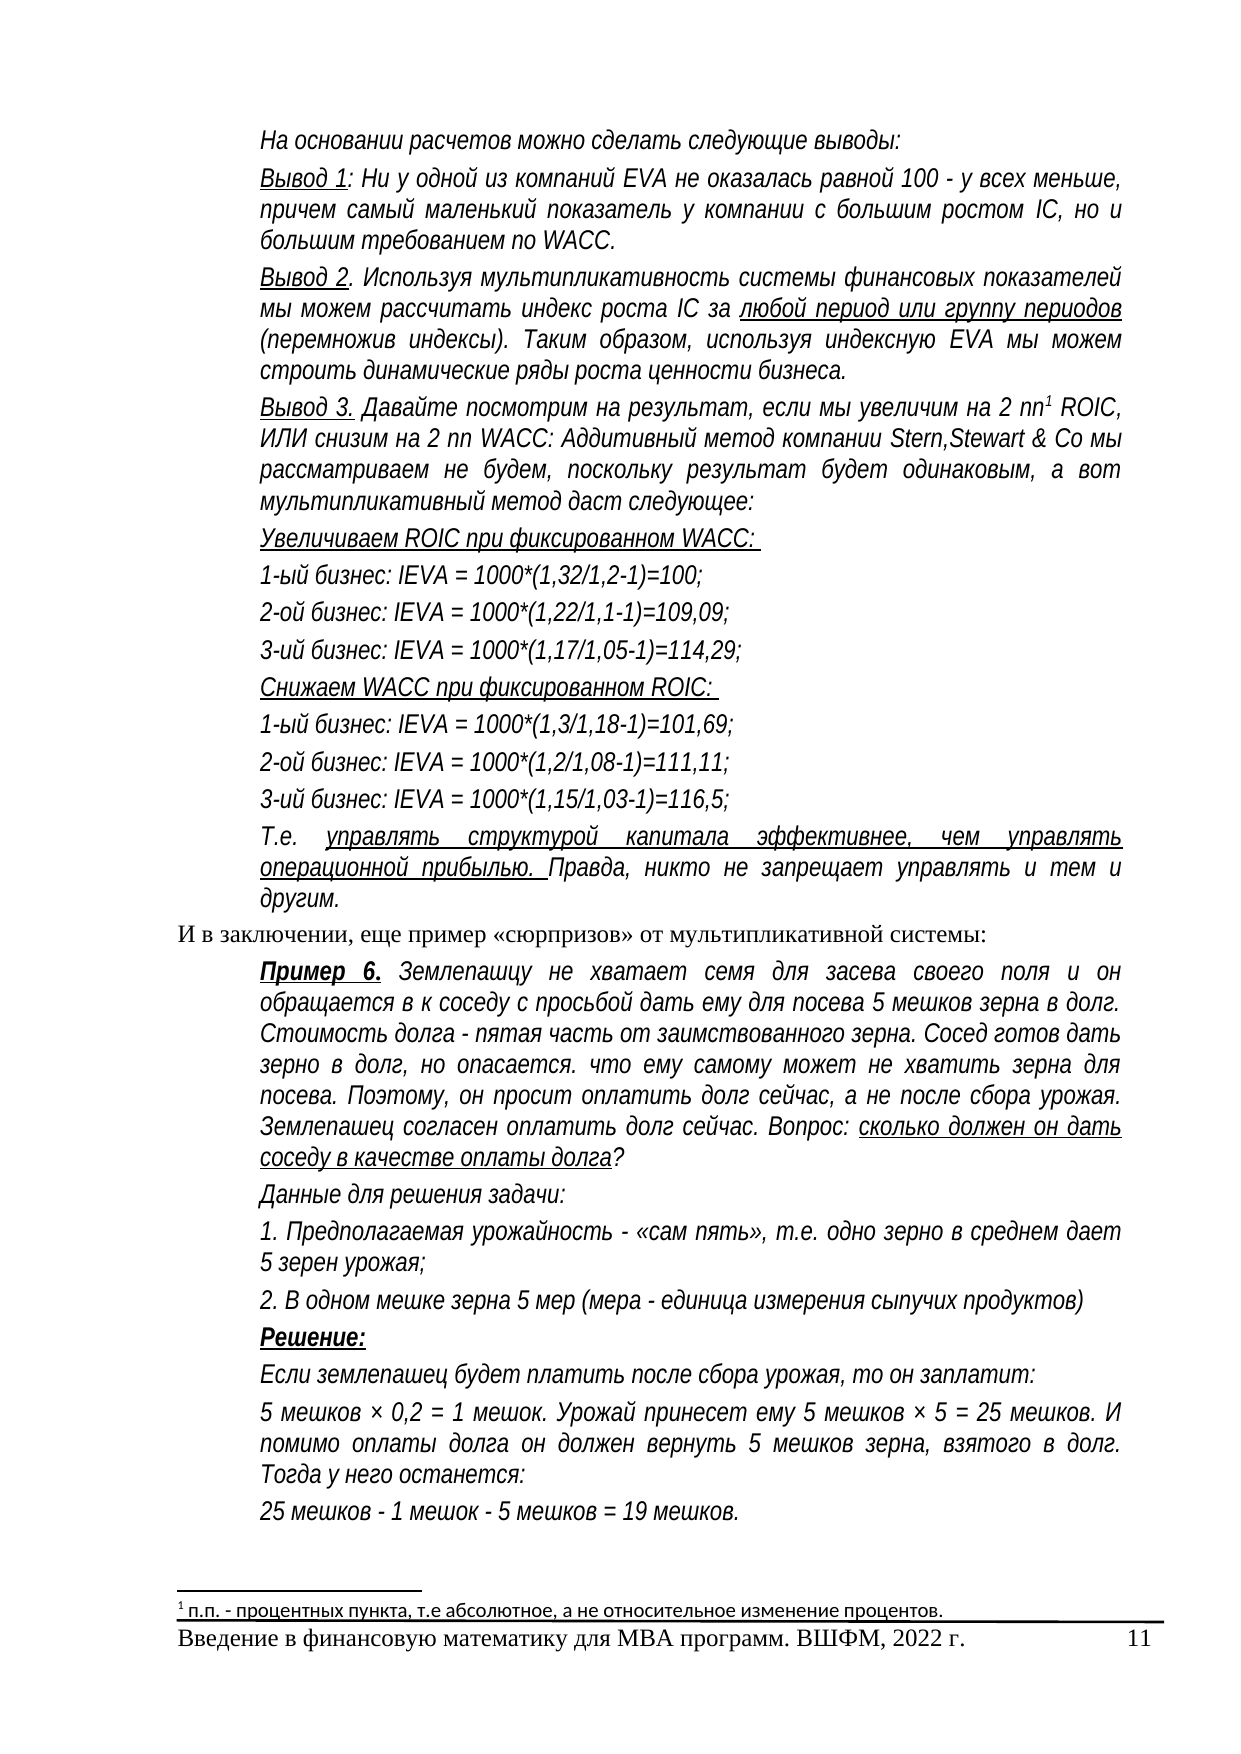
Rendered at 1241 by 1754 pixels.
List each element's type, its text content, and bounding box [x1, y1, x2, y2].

text 1-ый бизнес: IEVA = 1000*(1,3/1,18-1)=101,69; [260, 708, 1122, 739]
text 2-ой бизнес: IEVA = 1000*(1,2/1,08-1)=111,11; [260, 746, 1122, 777]
text 2-ой бизнес: IEVA = 1000*(1,22/1,1-1)=109,09; [260, 596, 1122, 627]
text 1. Предполагаемая урожайность - «сам пять», т.е. одно зерно в среднем дает 5 зерен урожая; [260, 1215, 1122, 1277]
text Решение: [260, 1321, 1122, 1352]
text И в заключении, еще пример «сюрпризов» от мультипликативной системы: [177, 919, 1152, 948]
text Т.е. управлять структурой капитала эффективнее, чем управлять операционной прибылью. Правда, никто не запрещает управлять и тем и другим. [260, 820, 1122, 913]
text 5 мешков × 0,2 = 1 мешок. Урожай принесет ему 5 мешков × 5 = 25 мешков. И помимо оплаты долга он должен вернуть 5 мешков зерна, взятого в долг. Тогда у него останется: [260, 1396, 1122, 1489]
text 3-ий бизнес: IEVA = 1000*(1,17/1,05-1)=114,29; [260, 634, 1122, 665]
text Если землепашец будет платить после сбора урожая, то он заплатит: [260, 1358, 1122, 1389]
text 1-ый бизнес: IEVA = 1000*(1,32/1,2-1)=100; [260, 559, 1122, 590]
text Увеличиваем ROIC при фиксированном WACC: [260, 522, 1122, 553]
text Вывод 2. Используя мультипликативность системы финансовых показателей мы можем рассчитать индекс роста IC за любой период или группу периодов (перемножив индексы). Таким образом, используя индексную EVA мы можем строить динамические ряды роста ценности бизнеса. [260, 261, 1122, 385]
text Вывод 3. Давайте посмотрим на результат, если мы увеличим на 2 пп ROIC, ИЛИ снизим на 2 пп WACC: Аддитивный метод компании Stern,Stewart & Co мы рассматриваем не будем, поскольку результат будет одинаковым, а вот мультипликативный метод даст следующее: [260, 391, 1122, 516]
text 3-ий бизнес: IEVA = 1000*(1,15/1,03-1)=116,5; [260, 783, 1122, 814]
text 25 мешков - 1 мешок - 5 мешков = 19 мешков. [260, 1495, 1122, 1526]
text 2. В одном мешке зерна 5 мер (мера - единица измерения сыпучих продуктов) [260, 1284, 1122, 1315]
text На основании расчетов можно сделать следующие выводы: [260, 124, 1122, 155]
text Вывод 1: Ни у одной из компаний EVA не оказалась равной 100 - у всех меньше, причем самый маленький показатель у компании с большим ростом IC, но и большим требованием по WACC. [260, 162, 1122, 255]
text Данные для решения задачи: [260, 1178, 1122, 1209]
text Пример 6. Землепашцу не хватает семя для засева своего поля и он обращается в к соседу с просьбой дать ему для посева 5 мешков зерна в долг. Стоимость долга - пятая часть от заимствованного зерна. Сосед готов дать зерно в долг, но опасается. что ему самому может не хватить зерна для посева. Поэтому, он просит оплатить долг сейчас, а не после сбора урожая. Землепашец согласен оплатить долг сейчас. Вопрос: сколько должен он дать соседу в качестве оплаты долга? [260, 954, 1122, 1172]
text Снижаем WACC при фиксированном ROIC: [260, 671, 1122, 702]
